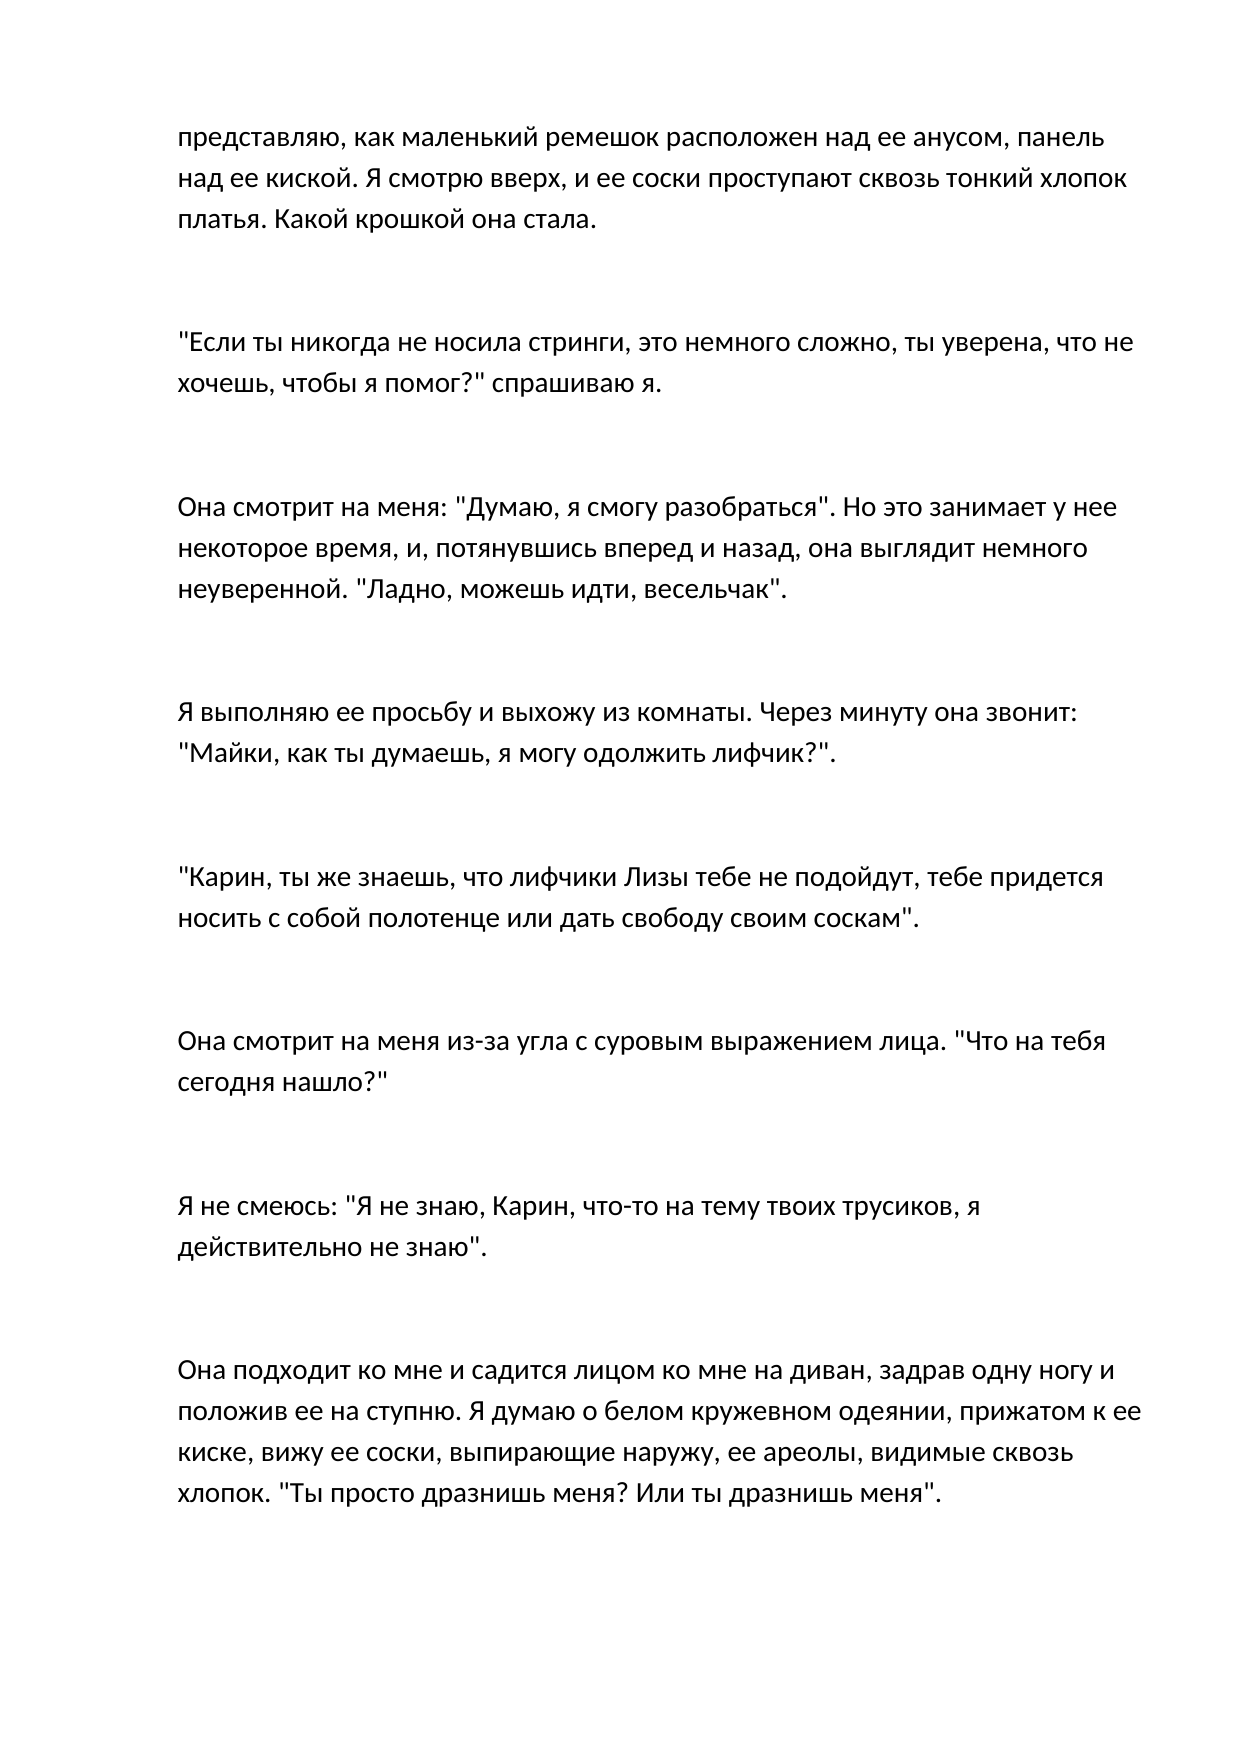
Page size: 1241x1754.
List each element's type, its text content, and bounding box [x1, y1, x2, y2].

text "Карин, ты же знаешь, что лифчики Лизы тебе не подойдут, тебе придется носить с собой полотенце или дать свободу своим соскам". [177, 858, 1152, 934]
text Я не смеюсь: "Я не знаю, Карин, что-то на тему твоих трусиков, я действительно не знаю". [177, 1187, 1152, 1263]
text Она смотрит на меня: "Думаю, я смогу разобраться". Но это занимает у нее некоторое время, и, потянувшись вперед и назад, она выглядит немного неуверенной. "Ладно, можешь идти, весельчак". [177, 488, 1152, 606]
text Я выполняю ее просьбу и выхожу из комнаты. Через минуту она звонит: "Майки, как ты думаешь, я могу одолжить лифчик?". [177, 693, 1152, 770]
text Она подходит ко мне и садится лицом ко мне на диван, задрав одну ногу и положив ее на ступню. Я думаю о белом кружевном одеянии, прижатом к ее киске, вижу ее соски, выпирающие наружу, ее ареолы, видимые сквозь хлопок. "Ты просто дразнишь меня? Или ты дразнишь меня". [177, 1351, 1152, 1510]
text "Если ты никогда не носила стринги, это немного сложно, ты уверена, что не хочешь, чтобы я помог?" спрашиваю я. [177, 323, 1152, 400]
text Она смотрит на меня из-за угла с суровым выражением лица. "Что на тебя сегодня нашло?" [177, 1022, 1152, 1099]
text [177, 118, 1152, 236]
